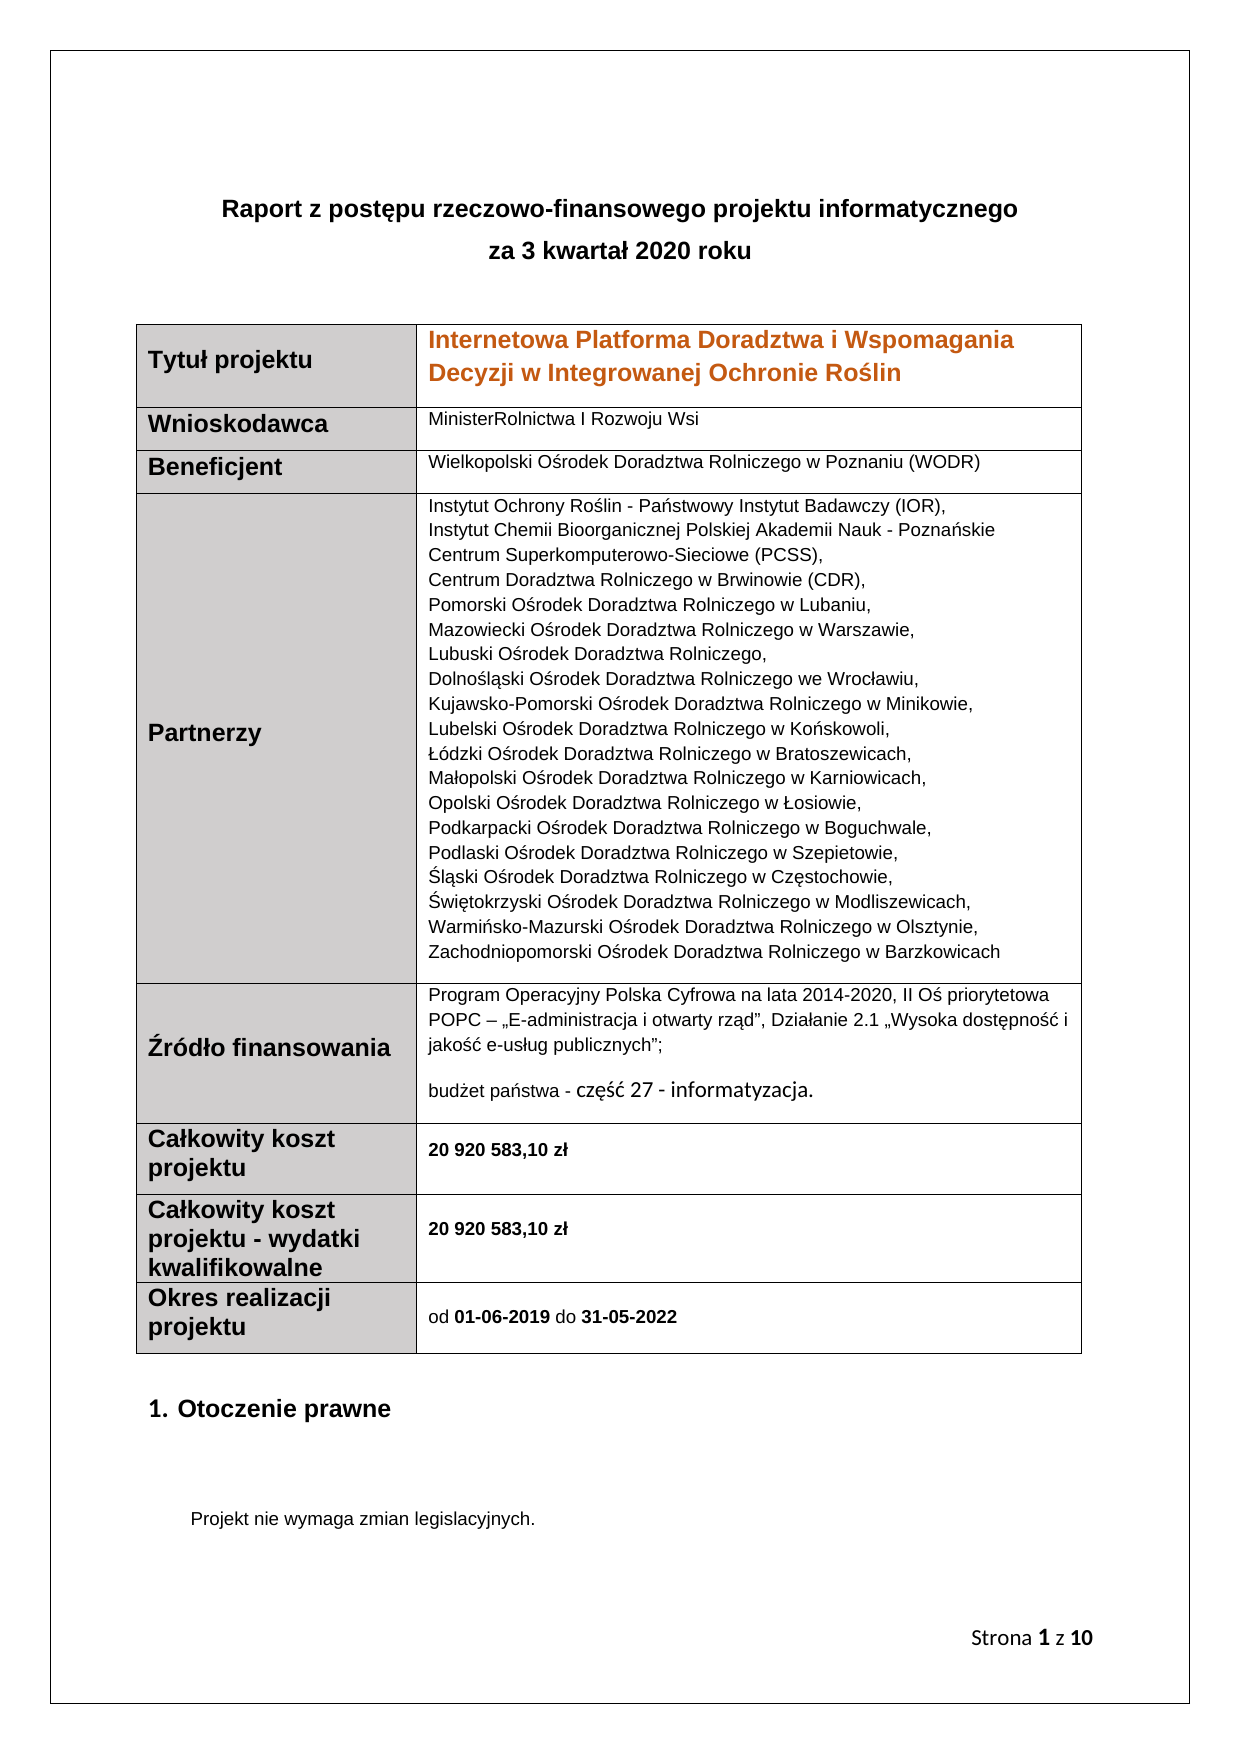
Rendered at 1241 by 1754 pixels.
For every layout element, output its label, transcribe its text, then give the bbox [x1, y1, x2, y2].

table_cell 20 920 583,10 zł [417, 1124, 1081, 1194]
table_cell Program Operacyjny Polska Cyfrowa na lata 2014-2020, II Oś priorytetowa POPC – „E-administracja i otwarty rząd”, Działanie 2.1 „Wysoka dostępność i jakość e-usług publicznych”; budżet państwa - część 27 - informatyzacja. [417, 984, 1081, 1123]
table_cell Partnerzy [137, 494, 416, 983]
table_cell Instytut Ochrony Roślin - Państwowy Instytut Badawczy (IOR), Instytut Chemii Bioorganicznej Polskiej Akademii Nauk - Poznańskie Centrum Superkomputerowo-Sieciowe (PCSS), Centrum Doradztwa Rolniczego w Brwinowie (CDR), Pomorski Ośrodek Doradztwa Rolniczego w Lubaniu, Mazowiecki Ośrodek Doradztwa Rolniczego w Warszawie, Lubuski Ośrodek Doradztwa Rolniczego, Dolnośląski Ośrodek Doradztwa Rolniczego we Wrocławiu, Kujawsko-Pomorski Ośrodek Doradztwa Rolniczego w Minikowie, Lubelski Ośrodek Doradztwa Rolniczego w Końskowoli, Łódzki Ośrodek Doradztwa Rolniczego w Bratoszewicach, Małopolski Ośrodek Doradztwa Rolniczego w Karniowicach, Opolski Ośrodek Doradztwa Rolniczego w Łosiowie, Podkarpacki Ośrodek Doradztwa Rolniczego w Boguchwale, Podlaski Ośrodek Doradztwa Rolniczego w Szepietowie, Śląski Ośrodek Doradztwa Rolniczego w Częstochowie, Świętokrzyski Ośrodek Doradztwa Rolniczego w Modliszewicach, Warmińsko-Mazurski Ośrodek Doradztwa Rolniczego w Olsztynie, Zachodniopomorski Ośrodek Doradztwa Rolniczego w Barzkowicach [417, 494, 1081, 983]
table_cell od 01-06-2019 do 31-05-2022 [417, 1283, 1081, 1353]
table_header Internetowa Platforma Doradztwa i Wspomagania Decyzji w Integrowanej Ochronie Roślin [417, 325, 1081, 407]
table_cell Całkowity koszt projektu - wydatki kwalifikowalne [137, 1195, 416, 1282]
table_cell Źródło finansowania [137, 984, 416, 1123]
text Projekt nie wymaga zmian legislacyjnych. [148, 1507, 1093, 1529]
subtitle Raport z postępu rzeczowo-finansowego projektu informatycznego [148, 194, 1093, 223]
table_cell 20 920 583,10 zł [417, 1195, 1081, 1282]
table_cell MinisterRolnictwa I Rozwoju Wsi [417, 408, 1081, 450]
table_cell Okres realizacji projektu [137, 1283, 416, 1353]
subtitle Otoczenie prawne [148, 1391, 1063, 1424]
table_cell Wnioskodawca [137, 408, 416, 450]
table_cell Beneficjent [137, 451, 416, 493]
table_header Tytuł projektu [137, 325, 416, 407]
table_cell Całkowity koszt projektu [137, 1124, 416, 1194]
subtitle za 3 kwartał 2020 roku [148, 236, 1093, 264]
table_cell Wielkopolski Ośrodek Doradztwa Rolniczego w Poznaniu (WODR) [417, 451, 1081, 493]
